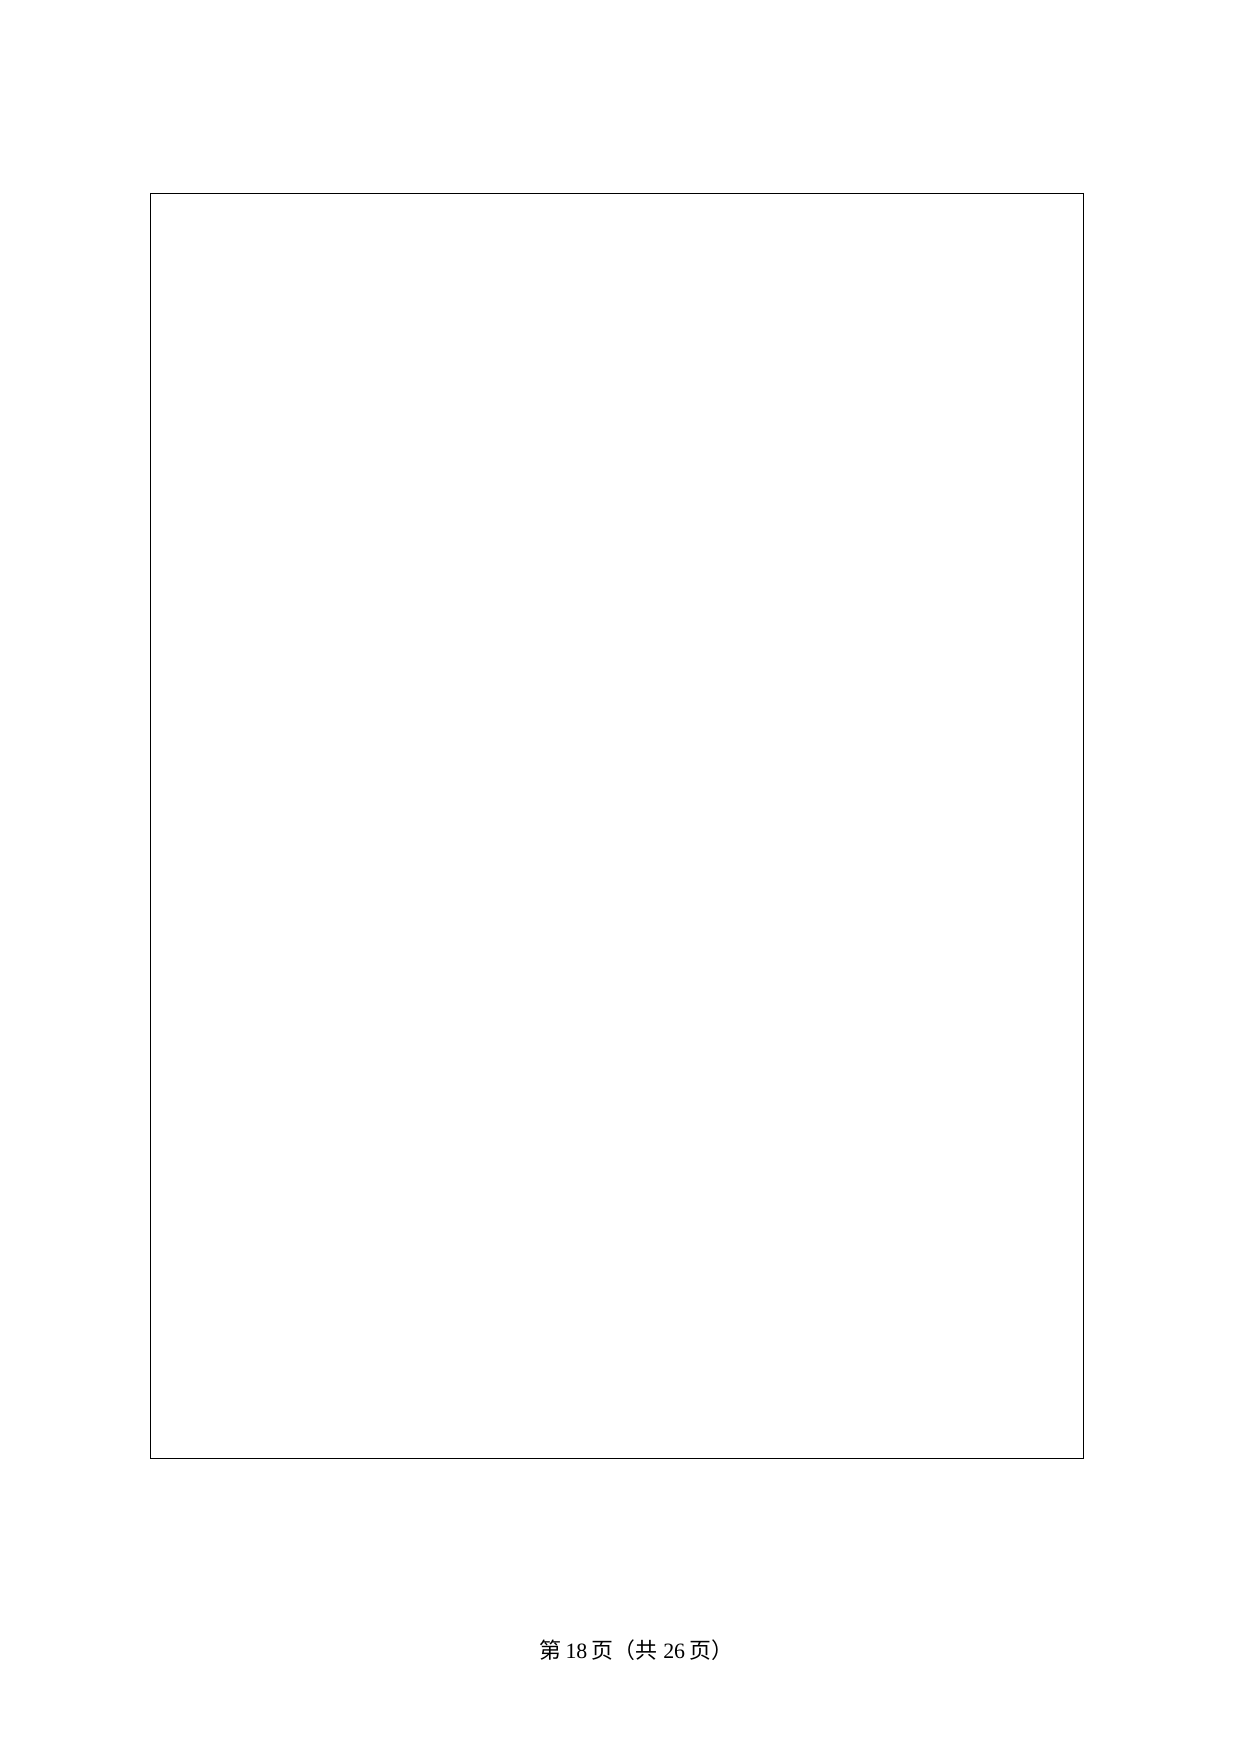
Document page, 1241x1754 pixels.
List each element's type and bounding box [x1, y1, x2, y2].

table_header [151, 194, 1083, 1458]
